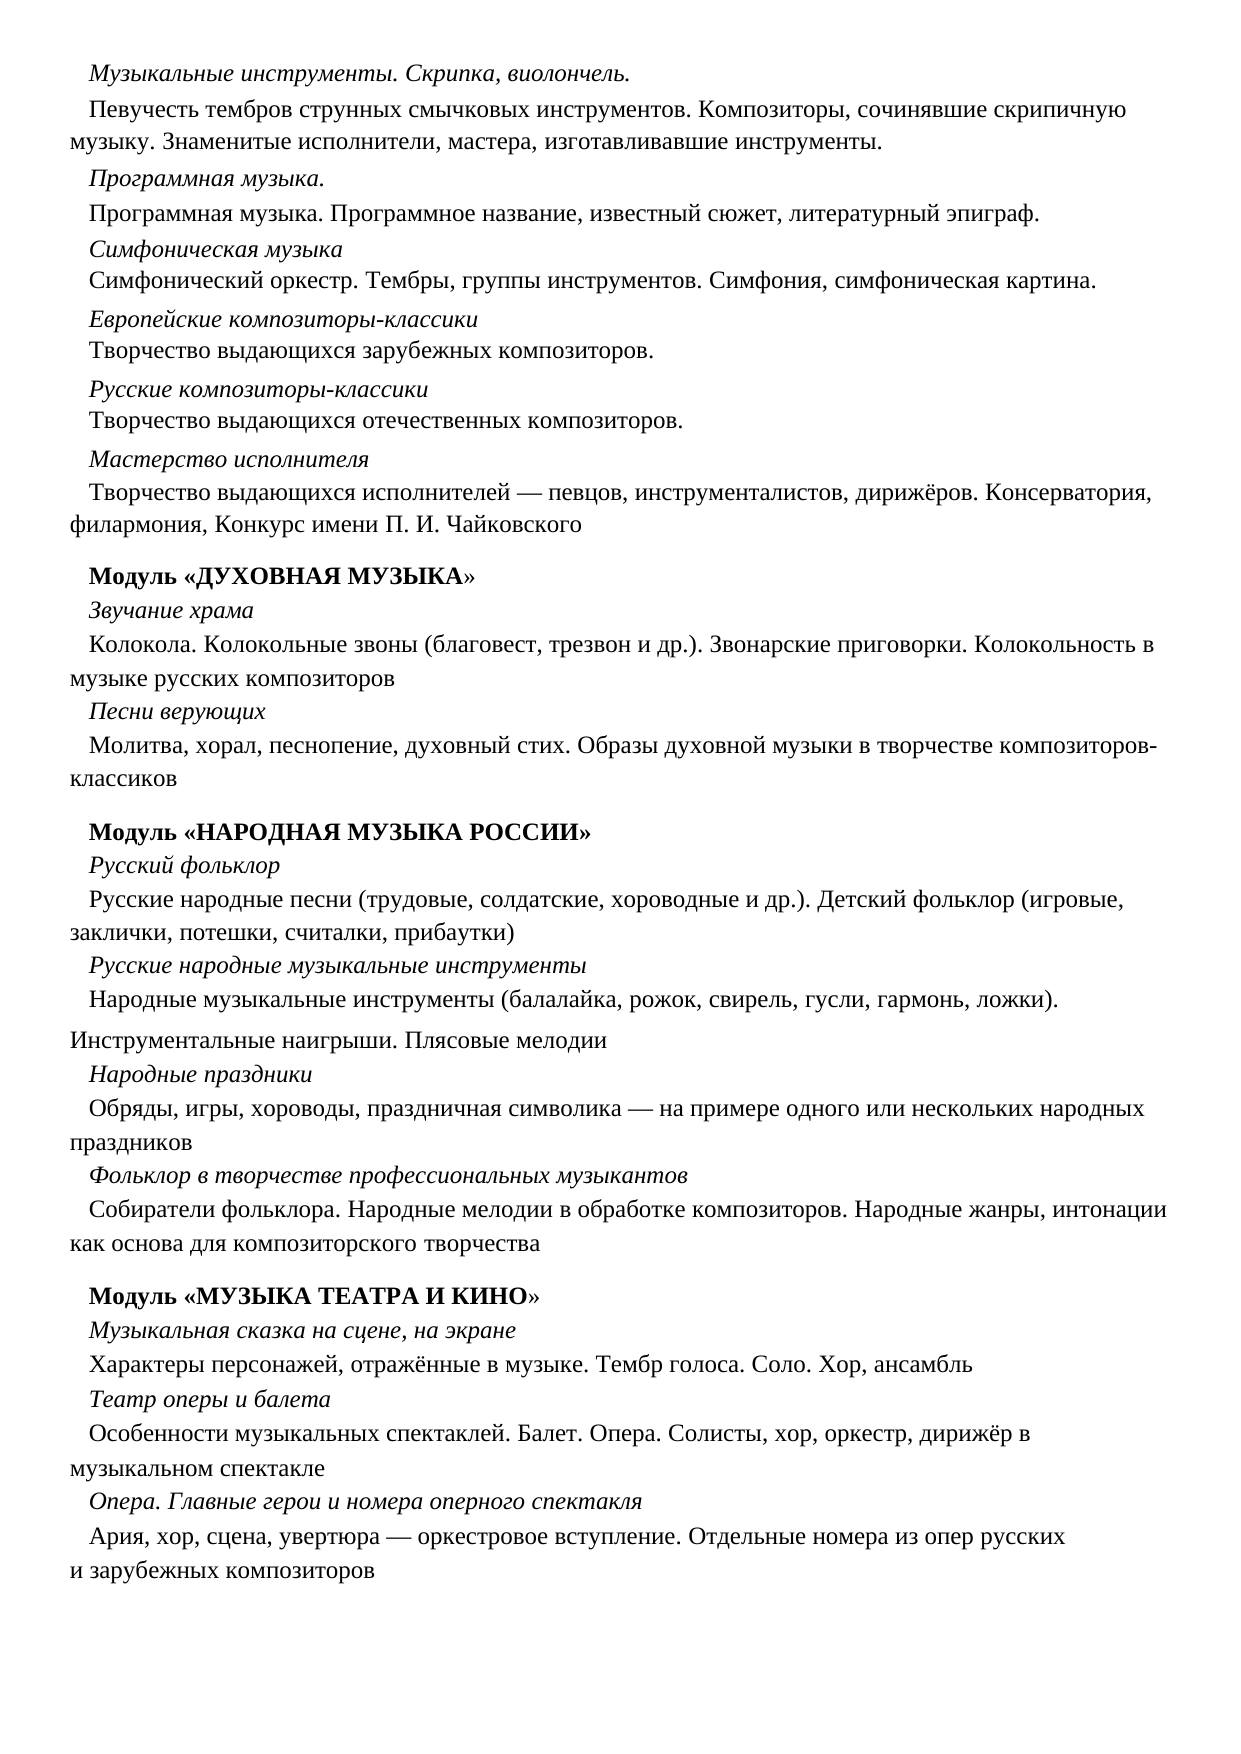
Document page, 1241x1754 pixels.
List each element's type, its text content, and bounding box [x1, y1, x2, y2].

text Творчество выдающихся исполнителей — певцов, инструменталистов, дирижёров. Консерватория, филармония, Конкурс имени П. И. Чайковского [69, 477, 1182, 538]
text Собиратели фольклора. Народные мелодии в обработке композиторов. Народные жанры, интонации как основа для композиторского творчества [69, 1194, 1182, 1257]
text Русские народные песни (трудовые, солдатские, хороводные и др.). Детский фольклор (игровые, заклички, потешки, считалки, прибаутки) [69, 884, 1127, 946]
text Ария, хор, сцена, увертюра — оркестровое вступление. Отдельные номера из опер русских и зарубежных композиторов [69, 1521, 1072, 1583]
text Песни верующих [88, 696, 1182, 725]
text Симфоническая музыка [88, 234, 1182, 262]
text Фольклор в творчестве профессиональных музыкантов [88, 1160, 1182, 1189]
text Мастерство исполнителя [88, 444, 1182, 473]
text Народные музыкальные инструменты (балалайка, рожок, свирель, гусли, гармонь, ложки). [88, 984, 1182, 1013]
text Обряды, игры, хороводы, праздничная символика — на примере одного или нескольких народных праздников [69, 1093, 1148, 1155]
text Молитва, хорал, песнопение, духовный стих. Образы духовной музыки в творчестве композиторов- классиков [69, 730, 1161, 792]
text Народные праздники [88, 1059, 1182, 1088]
text Русские народные музыкальные инструменты [88, 951, 1182, 979]
text Музыкальная сказка на сцене, на экране [88, 1316, 1182, 1344]
text Характеры персонажей, отражённые в музыке. Тембр голоса. Соло. Хор, ансамбль [88, 1349, 1182, 1378]
text Звучание храма [88, 595, 1182, 624]
subtitle Модуль «НАРОДНАЯ МУЗЫКА РОССИИ» [88, 817, 1182, 846]
text Певучесть тембров струнных смычковых инструментов. Композиторы, сочинявшие скрипичную музыку. Знаменитые исполнители, мастера, изготавливавшие инструменты. [69, 94, 1129, 154]
text Симфонический оркестр. Тембры, группы инструментов. Симфония, симфоническая картина. [88, 265, 1182, 294]
text Театр оперы и балета [88, 1384, 1182, 1413]
text Колокола. Колокольные звоны (благовест, трезвон и др.). Звонарские приговорки. Колокольность в музыке русских композиторов [69, 629, 1182, 691]
text Инструментальные наигрыши. Плясовые мелодии [69, 1025, 1182, 1054]
text Музыкальные инструменты. Скрипка, виолончель. [88, 58, 1182, 87]
text Особенности музыкальных спектаклей. Балет. Опера. Солисты, хор, оркестр, дирижёр в музыкальном спектакле [69, 1418, 1033, 1481]
text Русский фольклор [88, 850, 1182, 879]
text Опера. Главные герои и номера оперного спектакля [88, 1487, 1182, 1515]
subtitle Модуль «ДУХОВНАЯ МУЗЫКА» [88, 561, 1182, 590]
text Программная музыка. Программное название, известный сюжет, литературный эпиграф. [88, 198, 1182, 226]
subtitle Модуль «МУЗЫКА ТЕАТРА И КИНО» [88, 1281, 1182, 1310]
text Русские композиторы-классики [88, 374, 1182, 402]
text Творчество выдающихся зарубежных композиторов. [88, 335, 1182, 364]
text Европейские композиторы-классики [88, 304, 1182, 332]
text Творчество выдающихся отечественных композиторов. [88, 405, 1182, 434]
text Программная музыка. [88, 163, 1182, 191]
